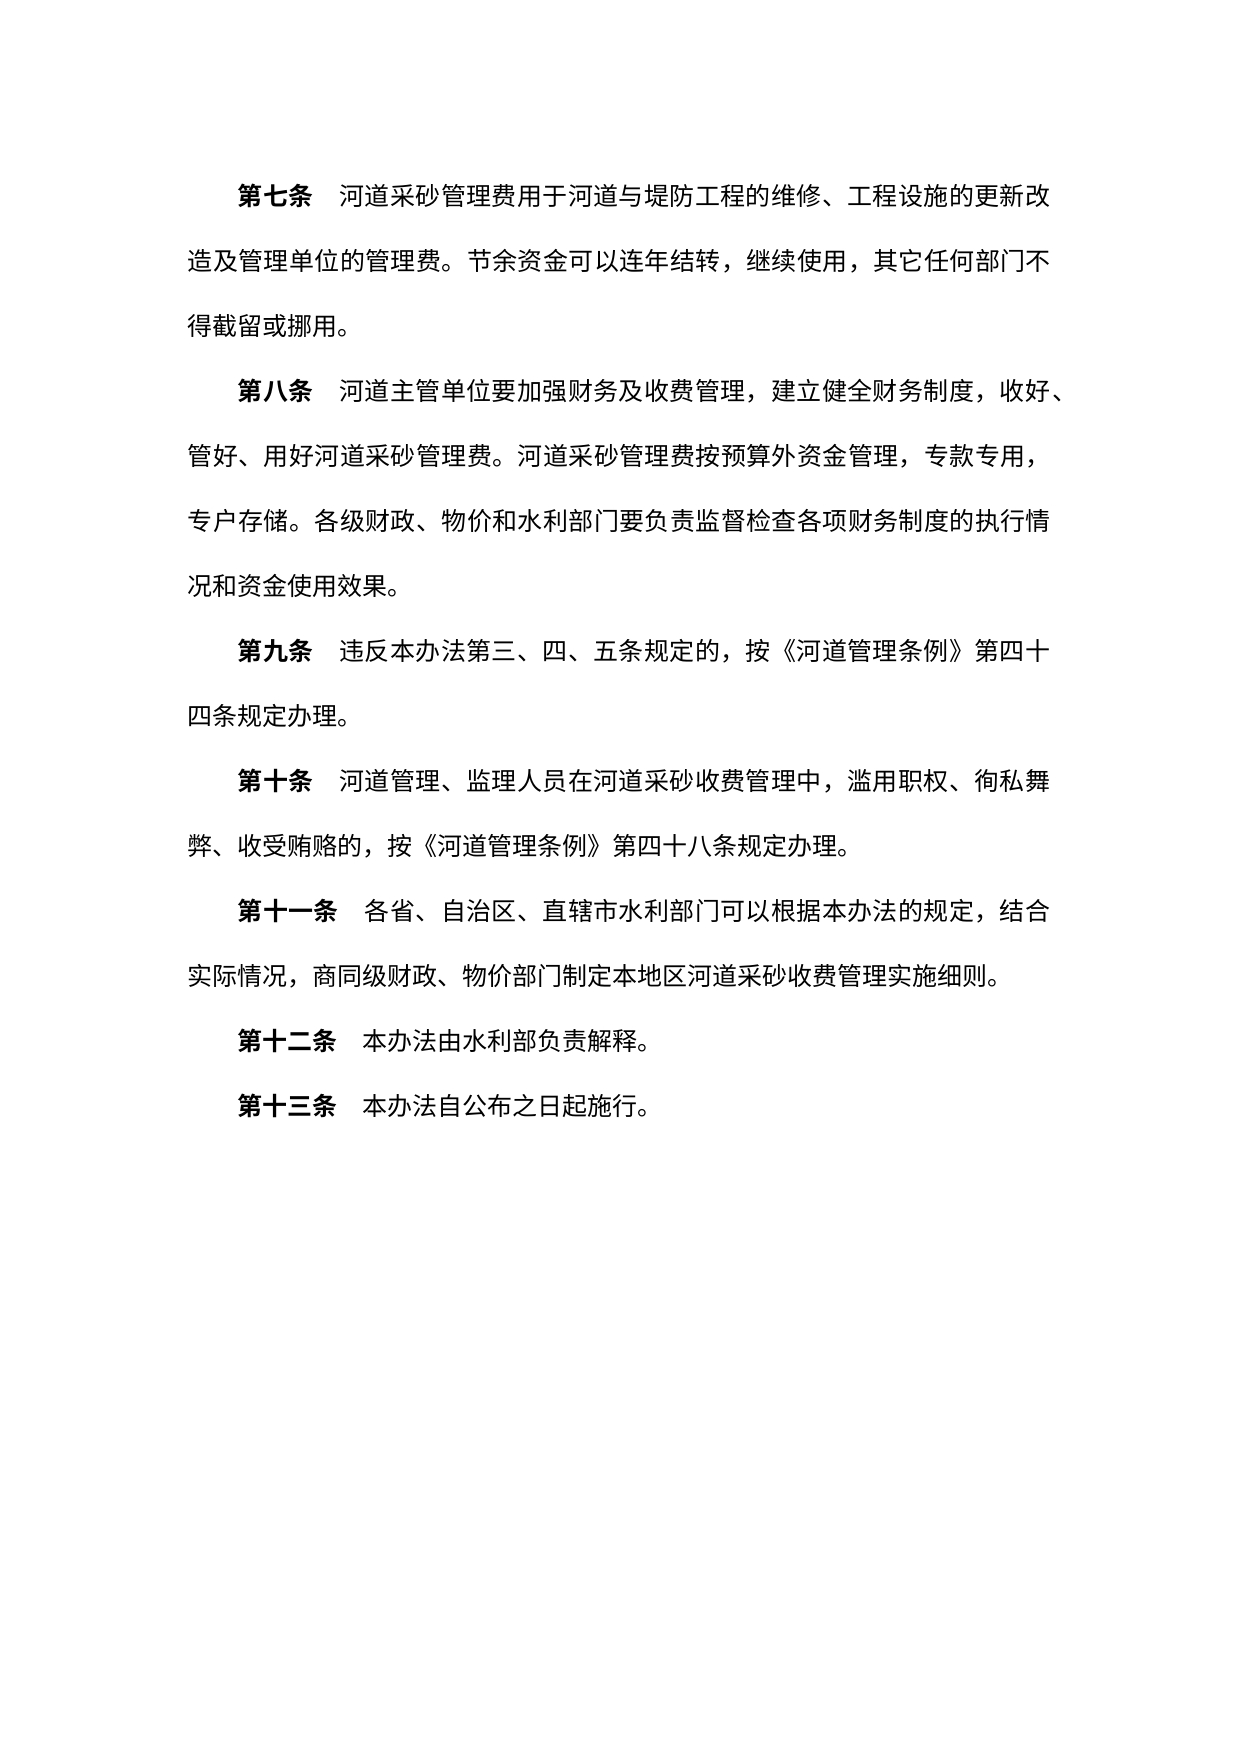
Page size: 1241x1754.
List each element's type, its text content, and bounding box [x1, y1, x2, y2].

text 第十三条 本办法自公布之日起施行。 [187, 1072, 1053, 1137]
text 第七条 河道采砂管理费用于河道与堤防工程的维修、工程设施的更新改造及管理单位的管理费。节余资金可以连年结转，继续使用，其它任何部门不得截留或挪用。 [187, 162, 1053, 357]
text 第八条 河道主管单位要加强财务及收费管理，建立健全财务制度，收好、管好、用好河道采砂管理费。河道采砂管理费按预算外资金管理，专款专用，专户存储。各级财政、物价和水利部门要负责监督检查各项财务制度的执行情况和资金使用效果。 [187, 357, 1053, 617]
text 第九条 违反本办法第三、四、五条规定的，按《河道管理条例》第四十四条规定办理。 [187, 617, 1053, 747]
text 第十一条 各省、自治区、直辖市水利部门可以根据本办法的规定，结合实际情况，商同级财政、物价部门制定本地区河道采砂收费管理实施细则。 [187, 877, 1053, 1007]
text 第十条 河道管理、监理人员在河道采砂收费管理中，滥用职权、徇私舞弊、收受贿赂的，按《河道管理条例》第四十八条规定办理。 [187, 747, 1053, 877]
text 第十二条 本办法由水利部负责解释。 [187, 1007, 1053, 1072]
